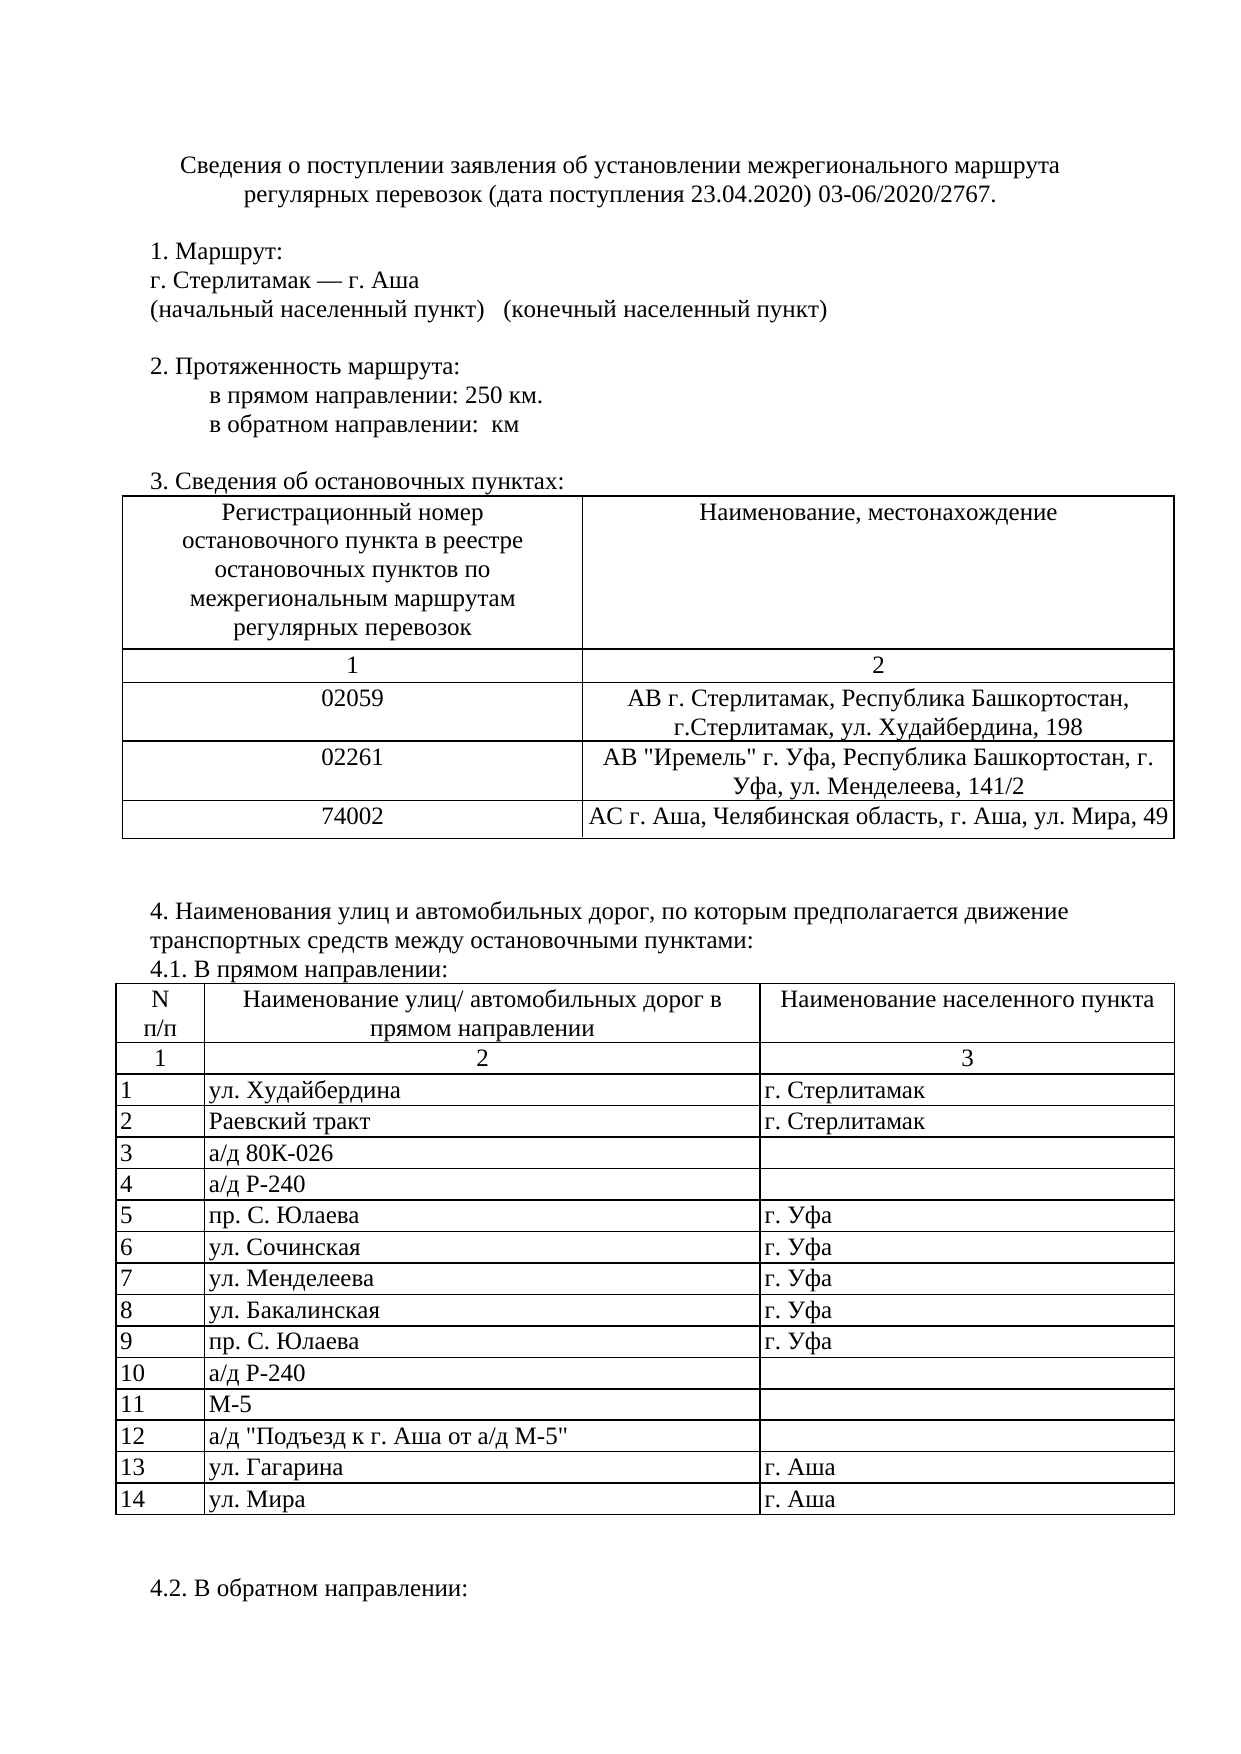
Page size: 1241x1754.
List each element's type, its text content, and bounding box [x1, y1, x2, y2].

table_header Регистрационный номер остановочного пункта в реестре остановочных пунктов по межрегиональным маршрутам регулярных перевозок [123, 497, 582, 648]
text в прямом направлении: 250 км. [150, 380, 1090, 409]
table_cell 12 [117, 1421, 204, 1451]
text (начальный населенный пункт) (конечный населенный пункт) [150, 294, 1090, 322]
table_cell г. Уфа [761, 1201, 1174, 1231]
text 4. Наименования улиц и автомобильных дорог, по которым предполагается движение транспортных средств между остановочными пунктами: [150, 896, 1090, 954]
table_cell г. Стерлитамак [761, 1106, 1174, 1136]
table_cell АС г. Аша, Челябинская область, г. Аша, ул. Мира, 49 [583, 801, 1173, 837]
table_cell 74002 [123, 801, 582, 837]
table_cell 7 [117, 1264, 204, 1293]
table_cell 5 [117, 1201, 204, 1231]
table_cell 6 [117, 1232, 204, 1262]
table_cell 2 [117, 1106, 204, 1136]
table_cell г. Уфа [761, 1327, 1174, 1356]
table_cell 1 [117, 1043, 204, 1073]
text 4.1. В прямом направлении: [150, 954, 1090, 983]
table_cell 02261 [123, 742, 582, 799]
table_cell а/д "Подъезд к г. Аша от а/д М-5" [205, 1421, 759, 1451]
text 4.2. В обратном направлении: [150, 1573, 1090, 1601]
table_cell г. Стерлитамак [761, 1075, 1174, 1105]
table_cell 10 [117, 1358, 204, 1388]
table_cell 3 [761, 1043, 1174, 1073]
text в обратном направлении: км [150, 409, 1090, 437]
table_cell [761, 1390, 1174, 1419]
table_cell пр. С. Юлаева [205, 1327, 759, 1356]
text 1. Маршрут: [150, 236, 1090, 265]
table_header Наименование населенного пункта [761, 984, 1174, 1042]
table_cell 1 [117, 1075, 204, 1105]
table_cell г. Аша [761, 1452, 1174, 1482]
table_cell [761, 1421, 1174, 1451]
table_cell ул. Сочинская [205, 1232, 759, 1262]
table_cell ул. Худайбердина [205, 1075, 759, 1105]
table_cell М-5 [205, 1390, 759, 1419]
table_cell 1 [123, 650, 582, 681]
text 3. Сведения об остановочных пунктах: [150, 466, 1090, 495]
table_cell Раевский тракт [205, 1106, 759, 1136]
table_cell 3 [117, 1138, 204, 1168]
table_cell [761, 1358, 1174, 1388]
table_cell 14 [117, 1484, 204, 1514]
table_cell ул. Менделеева [205, 1264, 759, 1293]
table_header Наименование улиц/ автомобильных дорог в прямом направлении [205, 984, 759, 1042]
table_cell 11 [117, 1390, 204, 1419]
table_cell [761, 1138, 1174, 1168]
table_cell г. Аша [761, 1484, 1174, 1514]
text г. Стерлитамак — г. Аша [150, 265, 1090, 294]
table_cell а/д Р-240 [205, 1169, 759, 1199]
text Сведения о поступлении заявления об установлении межрегионального маршрута регулярных перевозок (дата поступления 23.04.2020) 03-06/2020/2767. [150, 150, 1090, 207]
table_cell а/д 80К-026 [205, 1138, 759, 1168]
table_cell г. Уфа [761, 1295, 1174, 1325]
table_cell 13 [117, 1452, 204, 1482]
table_cell 2 [205, 1043, 759, 1073]
table_cell 9 [117, 1327, 204, 1356]
table_cell 8 [117, 1295, 204, 1325]
table_header Наименование, местонахождение [583, 497, 1173, 648]
text 2. Протяженность маршрута: [150, 351, 1090, 380]
table_cell [761, 1169, 1174, 1199]
table_header N п/п [117, 984, 204, 1042]
table_cell ул. Мира [205, 1484, 759, 1514]
table_cell 02059 [123, 683, 582, 740]
table_cell 4 [117, 1169, 204, 1199]
table_cell ул. Бакалинская [205, 1295, 759, 1325]
table_cell г. Уфа [761, 1232, 1174, 1262]
table_cell АВ г. Стерлитамак, Республика Башкортостан, г.Стерлитамак, ул. Худайбердина, 198 [583, 683, 1173, 740]
table_cell АВ "Иремель" г. Уфа, Республика Башкортостан, г. Уфа, ул. Менделеева, 141/2 [583, 742, 1173, 799]
table_cell пр. С. Юлаева [205, 1201, 759, 1231]
table_cell г. Уфа [761, 1264, 1174, 1293]
table_cell а/д Р-240 [205, 1358, 759, 1388]
table_cell ул. Гагарина [205, 1452, 759, 1482]
table_cell 2 [583, 650, 1173, 681]
